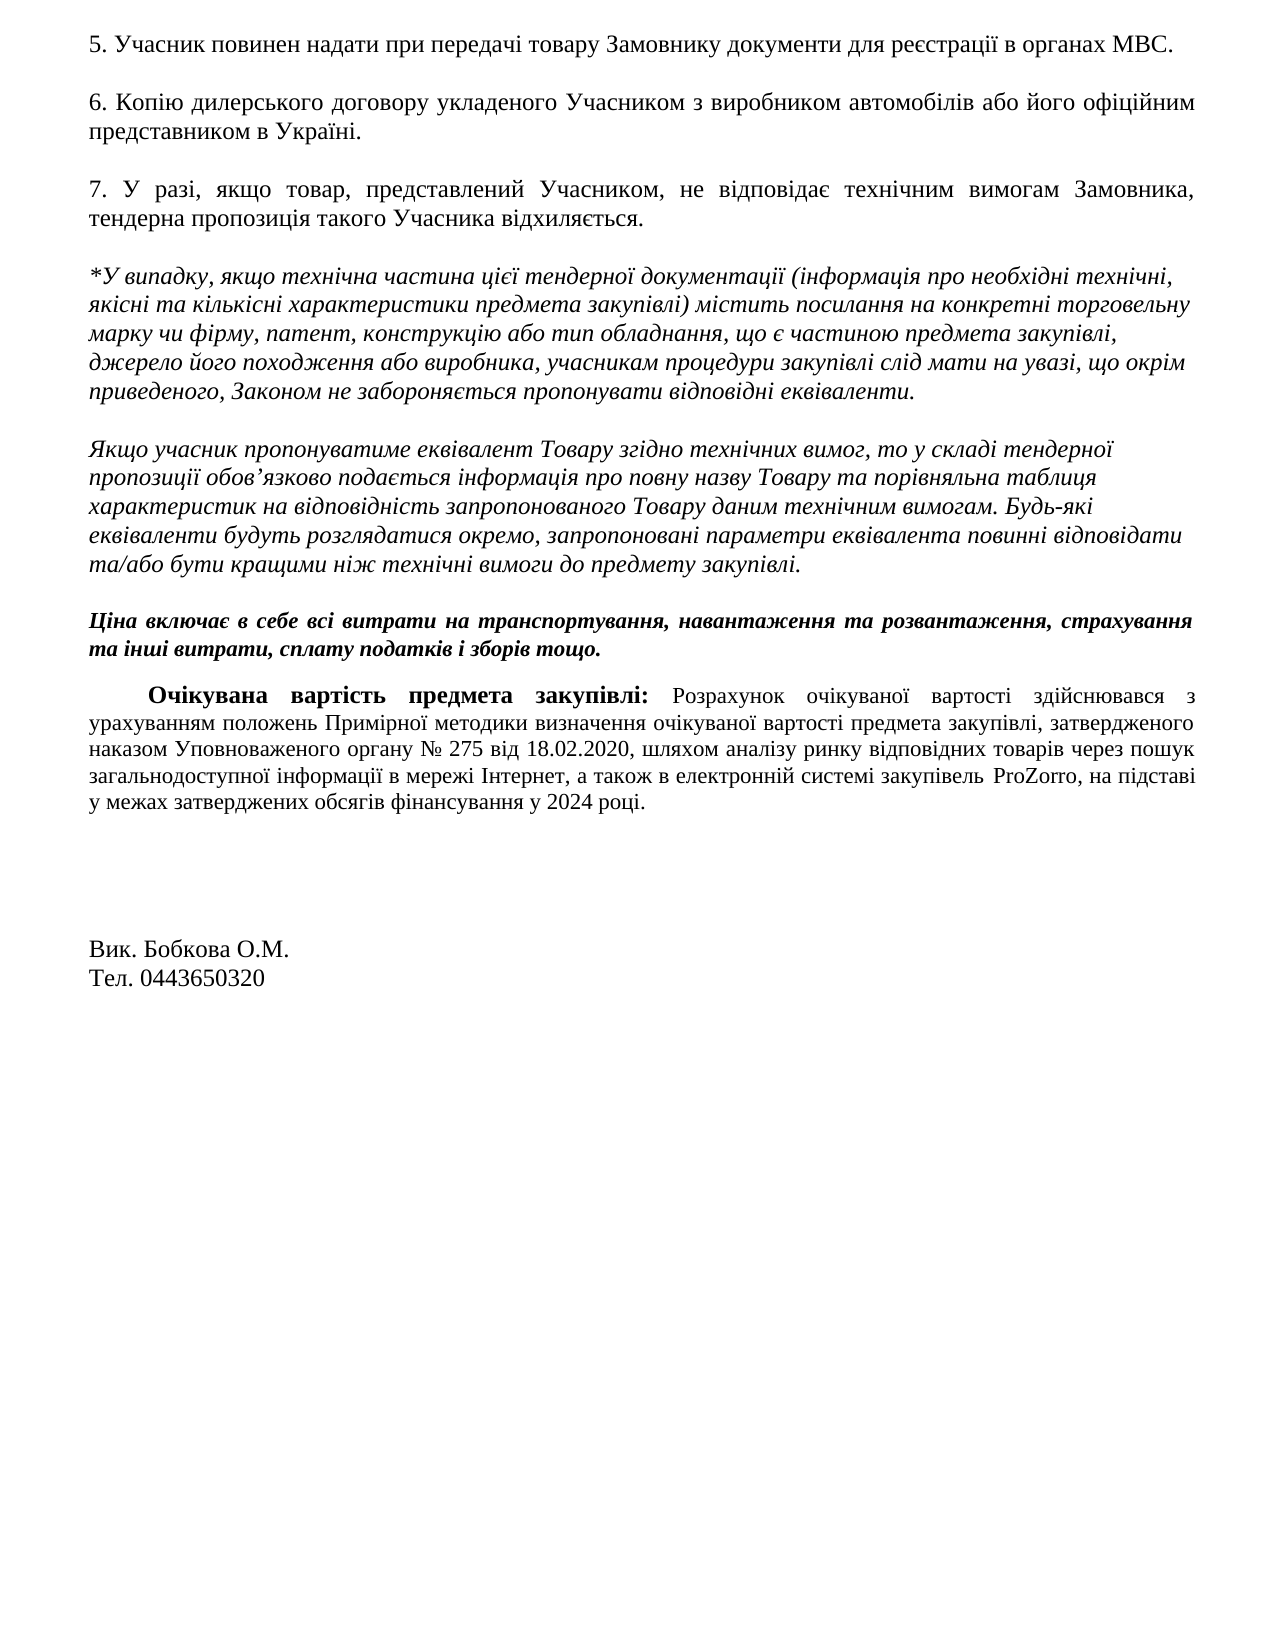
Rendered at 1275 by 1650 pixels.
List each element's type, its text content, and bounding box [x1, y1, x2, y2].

text 7. У разі, якщо товар, представлений Учасником, не відповідає технічним вимогам Замовника, тендерна пропозиція такого Учасника відхиляється. [89, 174, 1196, 232]
text 6. Копію дилерського договору укладеного Учасником з виробником автомобілів або його офіційним представником в Україні. [89, 87, 1196, 145]
text 5. Учасник повинен надати при передачі товару Замовнику документи для реєстрації в органах МВС. [89, 29, 1196, 58]
text Очікувана вартість предмета закупівлі: Розрахунок очікуваної вартості здійснювався з урахуванням положень Примірної методики визначення очікуваної вартості предмета закупівлі, затвердженого наказом Уповноваженого органу № 275 від 18.02.2020, шляхом аналізу ринку відповідних товарів через пошук загальнодоступної інформації в мережі Інтернет, а також в електронній системі закупівель ProZorro, на підставі у межах затверджених обсягів фінансування у 2024 році. [89, 680, 1196, 814]
text Вик. Бобкова О.М. [89, 934, 1196, 963]
text Тел. 0443650320 [89, 963, 1196, 992]
text Ціна включає в себе всі витрати на транспортування, навантаження та розвантаження, страхування та інші витрати, сплату податків і зборів тощо. [89, 607, 1196, 661]
text *У випадку, якщо технічна частина цієї тендерної документації (інформація про необхідні технічні, якісні та кількісні характеристики предмета закупівлі) містить посилання на конкретні торговельну марку чи фірму, патент, конструкцію або тип обладнання, що є частиною предмета закупівлі, джерело його походження або виробника, учасникам процедури закупівлі слід мати на увазі, що окрім приведеного, Законом не забороняється пропонувати відповідні еквіваленти. [89, 261, 1196, 404]
text Якщо учасник пропонуватиме еквівалент Товару згідно технічних вимог, то у складі тендерної пропозиції обов’язково подається інформація про повну назву Товару та порівняльна таблиця характеристик на відповідність запропонованого Товару даним технічним вимогам. Будь-які еквіваленти будуть розглядатися окремо, запропоновані параметри еквівалента повинні відповідати та/або бути кращими ніж технічні вимоги до предмету закупівлі. [89, 434, 1196, 577]
